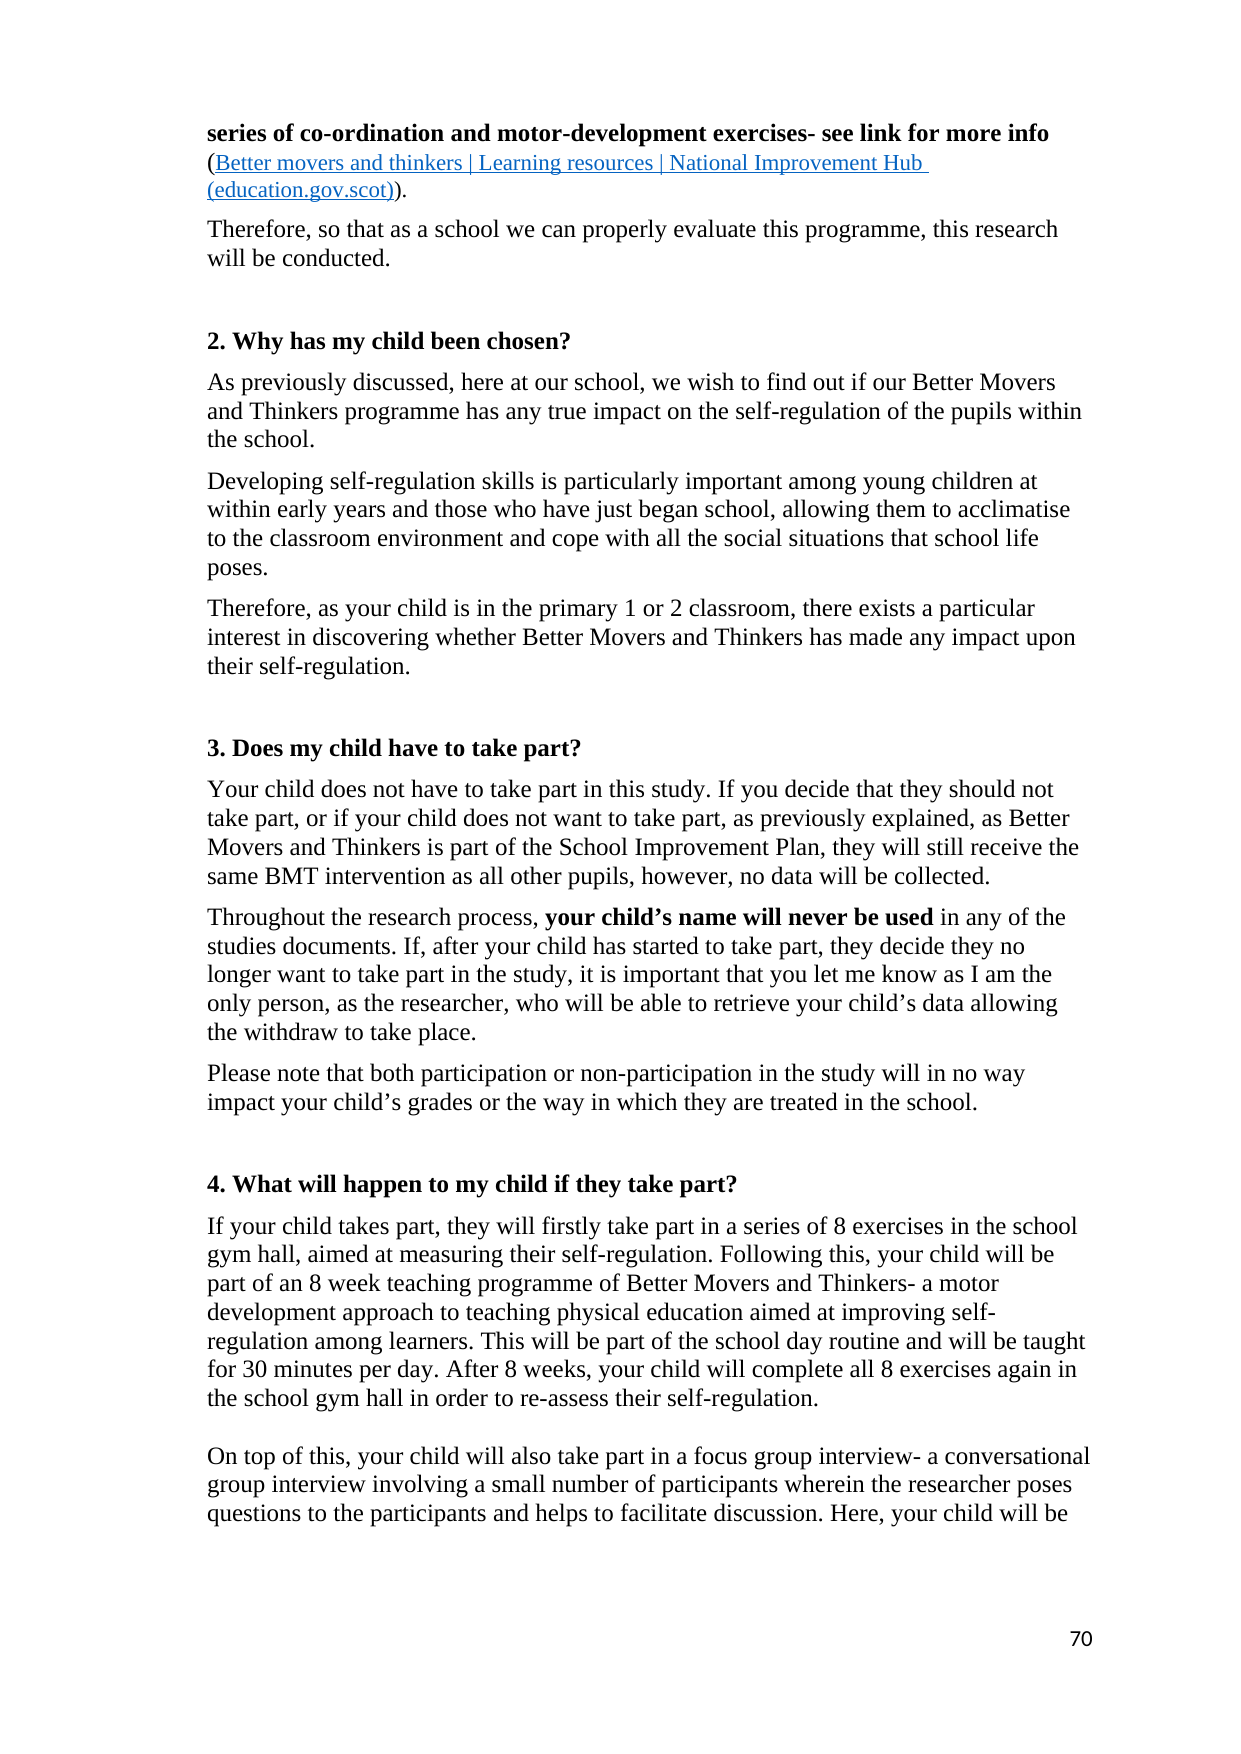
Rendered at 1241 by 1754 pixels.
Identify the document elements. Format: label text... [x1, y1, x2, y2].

text Please note that both participation or non-participation in the study will in no way impact your child’s grades or the way in which they are treated in the school. [207, 1058, 1092, 1116]
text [207, 1441, 1092, 1527]
text 3. Does my child have to take part? [207, 733, 1092, 762]
text 4. What will happen to my child if they take part? [207, 1169, 1092, 1198]
text 2. Why has my child been chosen? [207, 326, 1092, 354]
text If your child takes part, they will firstly take part in a series of 8 exercises in the school gym hall, aimed at measuring their self-regulation. Following this, your child will be part of an 8 week teaching programme of Better Movers and Thinkers- a motor development approach to teaching physical education aimed at improving self-regulation among learners. This will be part of the school day routine and will be taught for 30 minutes per day. After 8 weeks, your child will complete all 8 exercises again in the school gym hall in order to re-assess their self-regulation. [207, 1211, 1092, 1412]
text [207, 118, 1092, 202]
text Your child does not have to take part in this study. If you decide that they should not take part, or if your child does not want to take part, as previously explained, as Better Movers and Thinkers is part of the School Improvement Plan, they will still receive the same BMT intervention as all other pupils, however, no data will be collected. [207, 774, 1092, 889]
text Therefore, so that as a school we can properly evaluate this programme, this research will be conducted. [207, 214, 1092, 272]
text As previously discussed, here at our school, we wish to find out if our Better Movers and Thinkers programme has any true impact on the self-regulation of the pupils within the school. [207, 367, 1092, 453]
text Throughout the research process, your child’s name will never be used in any of the studies documents. If, after your child has started to take part, they decide they no longer want to take part in the study, it is important that you let me know as I am the only person, as the researcher, who will be able to retrieve your child’s data allowing the withdraw to take place. [207, 902, 1092, 1046]
text Developing self-regulation skills is particularly important among young children at within early years and those who have just began school, allowing them to acclimatise to the classroom environment and cope with all the social situations that school life poses. [207, 466, 1092, 581]
text Therefore, as your child is in the primary 1 or 2 classroom, there exists a particular interest in discovering whether Better Movers and Thinkers has made any impact upon their self-regulation. [207, 593, 1092, 679]
